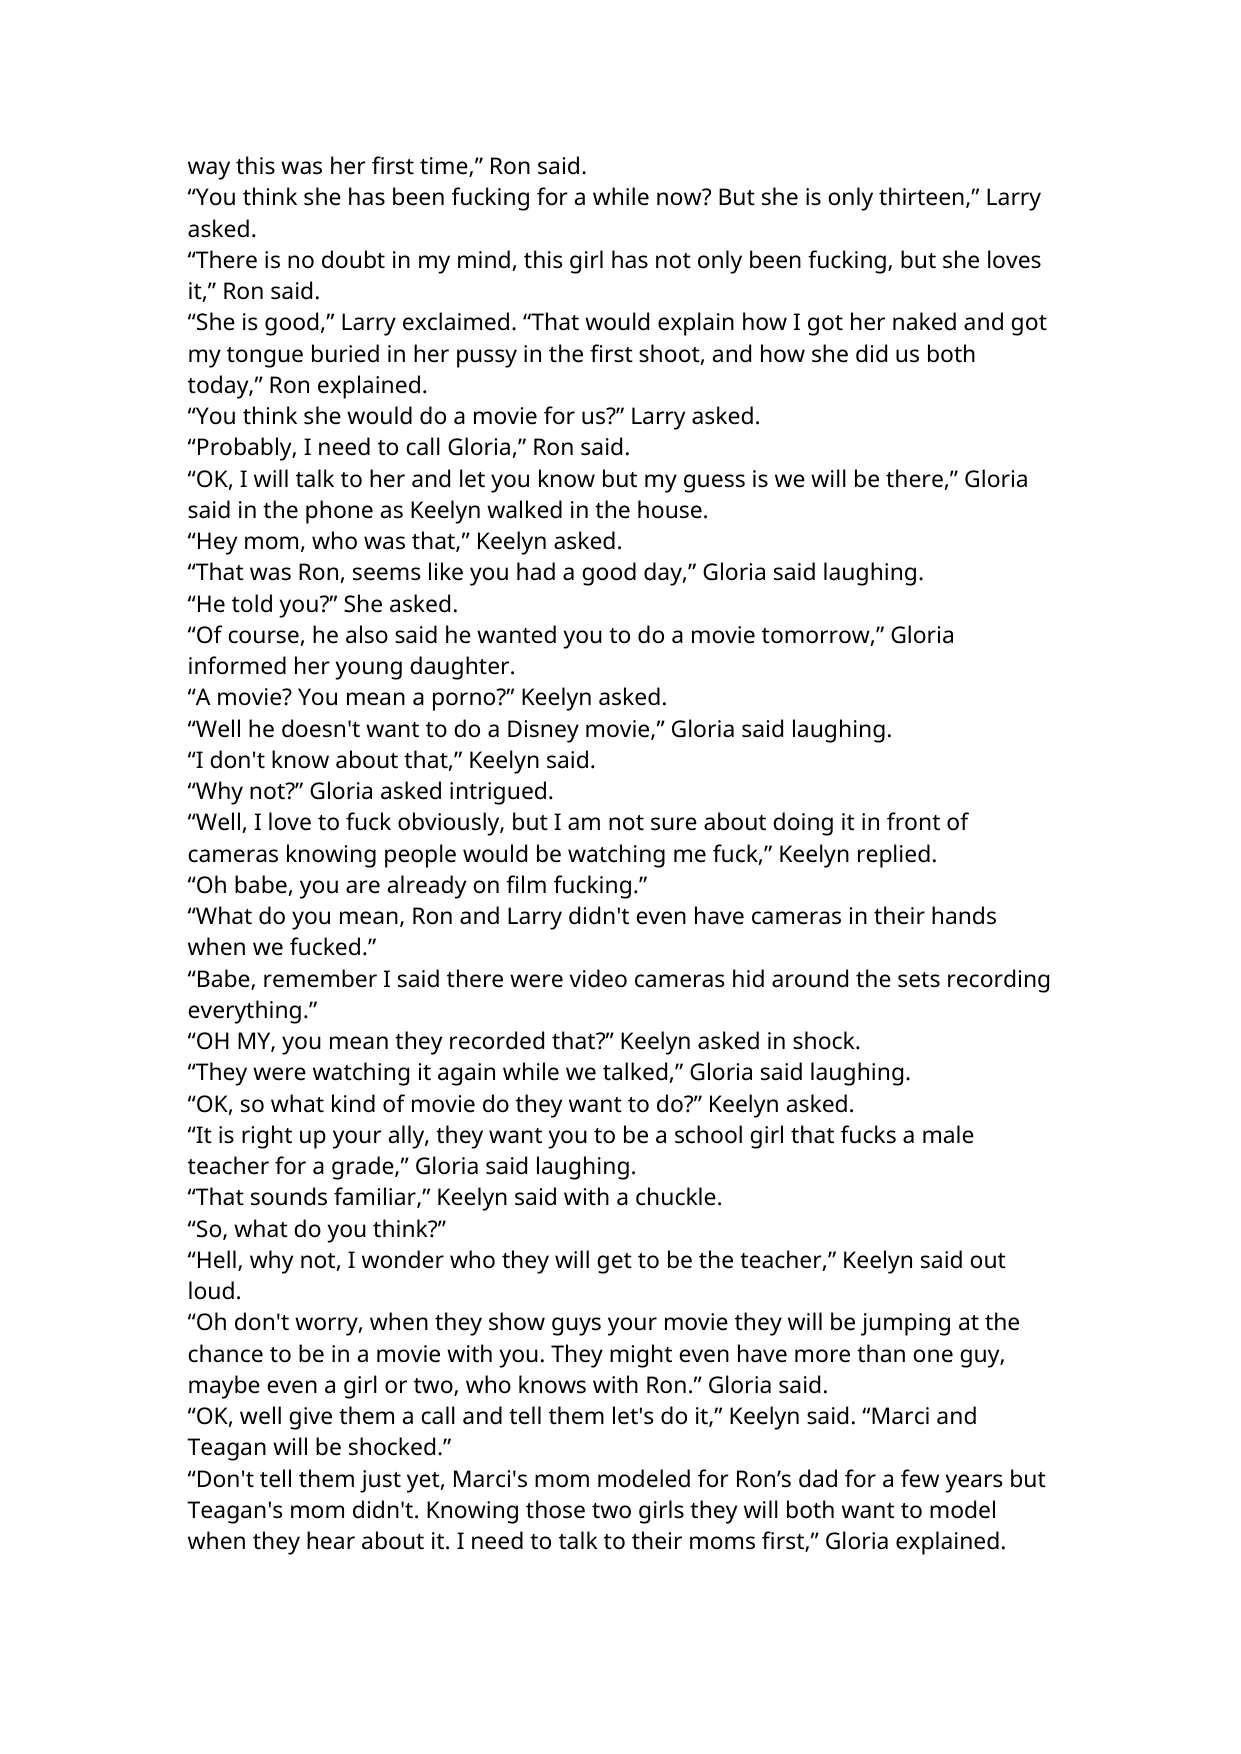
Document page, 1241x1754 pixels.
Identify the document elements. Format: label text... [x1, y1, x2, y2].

text “He told you?” She asked. [187, 587, 1053, 619]
text “Of course, he also said he wanted you to do a movie tomorrow,” Gloria informed her young daughter. [187, 619, 1053, 681]
text “Probably, I need to call Gloria,” Ron said. [187, 431, 1053, 462]
text “Hey mom, who was that,” Keelyn asked. [187, 525, 1053, 556]
text “It is right up your ally, they want you to be a school girl that fucks a male teacher for a grade,” Gloria said laughing. [187, 1119, 1053, 1181]
text “I don't know about that,” Keelyn said. [187, 744, 1053, 775]
text “Well he doesn't want to do a Disney movie,” Gloria said laughing. [187, 712, 1053, 744]
text “She is good,” Larry exclaimed. “That would explain how I got her naked and got my tongue buried in her pussy in the first shoot, and how she did us both today,” Ron explained. [187, 306, 1053, 400]
text “Don't tell them just yet, Marci's mom modeled for Ron’s dad for a few years but Teagan's mom didn't. Knowing those two girls they will both want to model when they hear about it. I need to talk to their moms first,” Gloria explained. [187, 1462, 1053, 1556]
text “Hell, why not, I wonder who they will get to be the teacher,” Keelyn said out loud. [187, 1244, 1053, 1306]
text “Well, I love to fuck obviously, but I am not sure about doing it in front of cameras knowing people would be watching me fuck,” Keelyn replied. [187, 806, 1053, 869]
text “You think she would do a movie for us?” Larry asked. [187, 400, 1053, 431]
text “OK, I will talk to her and let you know but my guess is we will be there,” Gloria said in the phone as Keelyn walked in the house. [187, 462, 1053, 525]
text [187, 150, 1053, 181]
text “A movie? You mean a porno?” Keelyn asked. [187, 681, 1053, 712]
text “OK, well give them a call and tell them let's do it,” Keelyn said. “Marci and Teagan will be shocked.” [187, 1400, 1053, 1462]
text “There is no doubt in my mind, this girl has not only been fucking, but she loves it,” Ron said. [187, 244, 1053, 306]
text “That was Ron, seems like you had a good day,” Gloria said laughing. [187, 556, 1053, 587]
text “So, what do you think?” [187, 1212, 1053, 1244]
text “Oh don't worry, when they show guys your movie they will be jumping at the chance to be in a movie with you. They might even have more than one guy, maybe even a girl or two, who knows with Ron.” Gloria said. [187, 1306, 1053, 1400]
text “OK, so what kind of movie do they want to do?” Keelyn asked. [187, 1087, 1053, 1119]
text “You think she has been fucking for a while now? But she is only thirteen,” Larry asked. [187, 181, 1053, 244]
text “Why not?” Gloria asked intrigued. [187, 775, 1053, 806]
text “What do you mean, Ron and Larry didn't even have cameras in their hands when we fucked.” [187, 900, 1053, 962]
text “Babe, remember I said there were video cameras hid around the sets recording everything.” [187, 962, 1053, 1025]
text “Oh babe, you are already on film fucking.” [187, 869, 1053, 900]
text “OH MY, you mean they recorded that?” Keelyn asked in shock. [187, 1025, 1053, 1056]
text “That sounds familiar,” Keelyn said with a chuckle. [187, 1181, 1053, 1212]
text “They were watching it again while we talked,” Gloria said laughing. [187, 1056, 1053, 1087]
